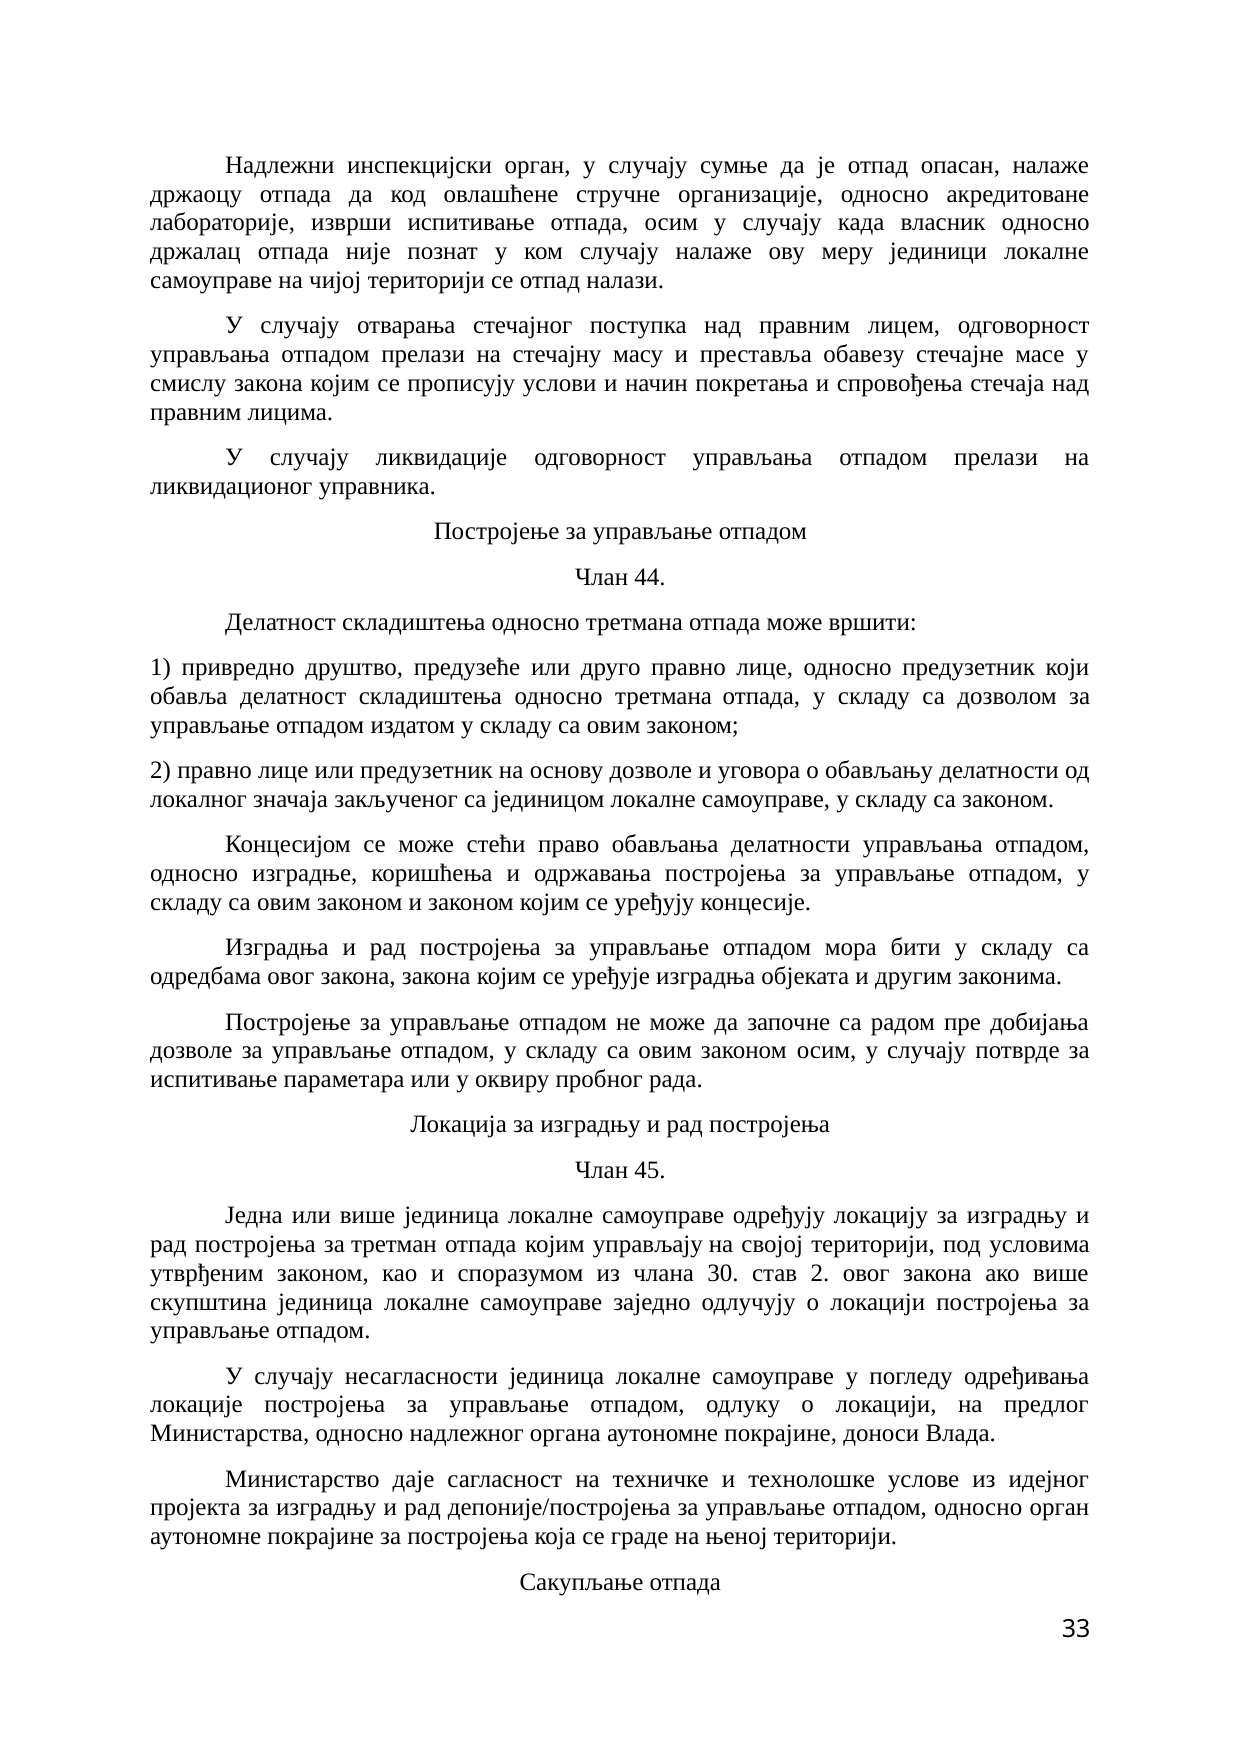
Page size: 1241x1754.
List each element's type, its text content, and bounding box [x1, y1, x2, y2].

text Једна или више јединица локалне самоуправе одређују локацију за изградњу и рад постројења за третман отпада којим управљају на својој територији, под условима утврђеним законом, као и споразумом из члана 30. став 2. овог закона ако више скупштина јединица локалне самоуправе заједно одлучују о локацији постројења за управљање отпадом. [150, 1200, 1090, 1344]
text Члан 44. [150, 562, 1090, 590]
text Члан 45. [150, 1155, 1090, 1184]
text У случају ликвидације одговорност управљања отпадом прелази на ликвидационог управника. [150, 442, 1090, 499]
text 1) привредно друштво, предузеће или друго правно лице, односно предузетник који обавља делатност складиштења односно третмана отпада, у складу са дозволом за управљање отпадом издатом у складу са овим законом; [150, 652, 1090, 739]
text Постројење за управљање отпадом не може да започне са радом пре добијања дозволе за управљање отпадом, у складу са овим законом осим, у случају потврде за испитивање параметара или у оквиру пробног рада. [150, 1007, 1090, 1093]
text У случају отварања стечајног поступка над правним лицем, одговорност управљања отпадом прелази на стечајну масу и преставља обавезу стечајне масе у смислу закона којим се прописују услови и начин покретања и спровођења стечаја над правним лицима. [150, 310, 1090, 425]
text Министарство даје сагласност на техничке и технолошке услове из идејног пројекта за изградњу и рад депоније/постројења за управљање отпадом, односно орган аутономне покрајине за постројења која се граде на њеној територији. [150, 1464, 1090, 1550]
text Локација за изградњу и рад постројења [150, 1109, 1090, 1138]
text Концесијом се може стећи право обављања делатности управљања отпадом, односно изградње, коришћења и одржавања постројења за управљање отпадом, у складу са овим законом и законом којим се уређују концесије. [150, 829, 1090, 916]
text Делатност складиштења односно третмана отпада може вршити: [150, 607, 1090, 636]
text 2) правно лице или предузетник на основу дозволе и уговора о обављању делатности од локалног значаја закљученог са јединицом локалне самоуправе, у складу са законом. [150, 755, 1090, 813]
text Изградња и рад постројења за управљање отпадом мора бити у складу са одредбама овог закона, закона којим се уређује изградња објеката и другим законима. [150, 932, 1090, 990]
text Сакупљање отпада [150, 1567, 1090, 1595]
text Постројење за управљање отпадом [150, 516, 1090, 545]
text Надлежни инспекцијски орган, у случају сумње да је отпад опасан, налаже држаоцу отпада да код овлашћене стручне организације, односно акредитоване лабораторије, изврши испитивање отпада, осим у случају када власник односно држалац отпада није познат у ком случају налаже ову меру јединици локалне самоуправе на чијој територији се отпад налази. [150, 150, 1090, 294]
text У случају несагласности јединица локалне самоуправе у погледу одређивања локације постројења за управљање отпадом, одлуку о локацији, на предлог Министарства, односно надлежног органа аутономне покрајине, доноси Влада. [150, 1361, 1090, 1447]
